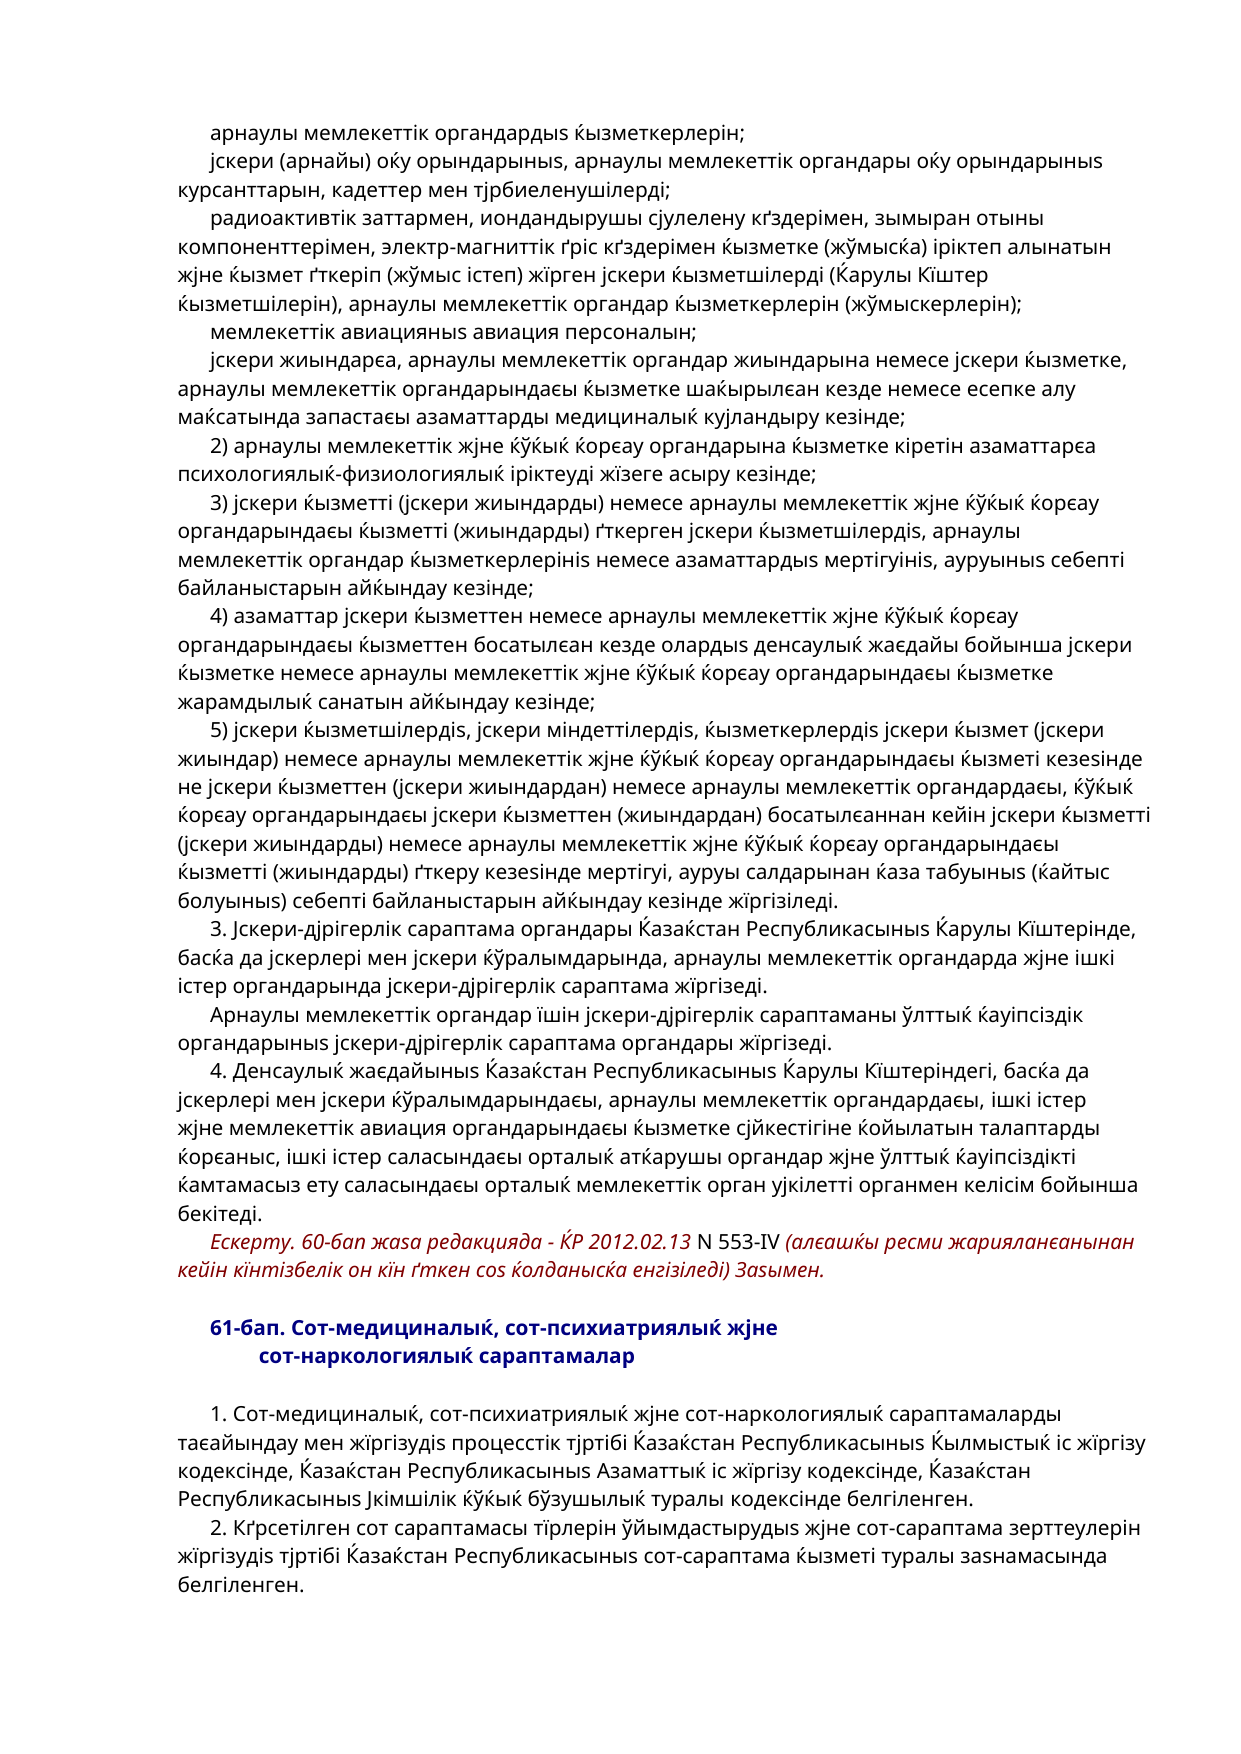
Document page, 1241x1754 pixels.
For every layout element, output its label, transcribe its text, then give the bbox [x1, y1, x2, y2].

text 61-бап. Сот-медициналыќ, сот-психиатриялыќ жјне сот-наркологиялыќ сараптамалар [177, 1313, 1152, 1370]
text 1. Сот-медициналыќ, сот-психиатриялыќ жјне сот-наркологиялыќ сараптамаларды таєайындау мен жїргізудіѕ процесстік тјртібі Ќазаќстан Республикасыныѕ Ќылмыстыќ іс жїргізу кодексінде, Ќазаќстан Республикасыныѕ Азаматтыќ іс жїргізу кодексінде, Ќазаќстан Республикасыныѕ Јкімшілік ќўќыќ бўзушылыќ туралы кодексінде белгіленген. 2. Кґрсетілген сот сараптамасы тїрлерін ўйымдастырудыѕ жјне сот-сараптама зерттеулерін жїргізудіѕ тјртібі Ќазаќстан Республикасыныѕ сот-сараптама ќызметі туралы заѕнамасында белгіленген. [177, 1399, 1152, 1598]
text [177, 118, 1152, 1284]
